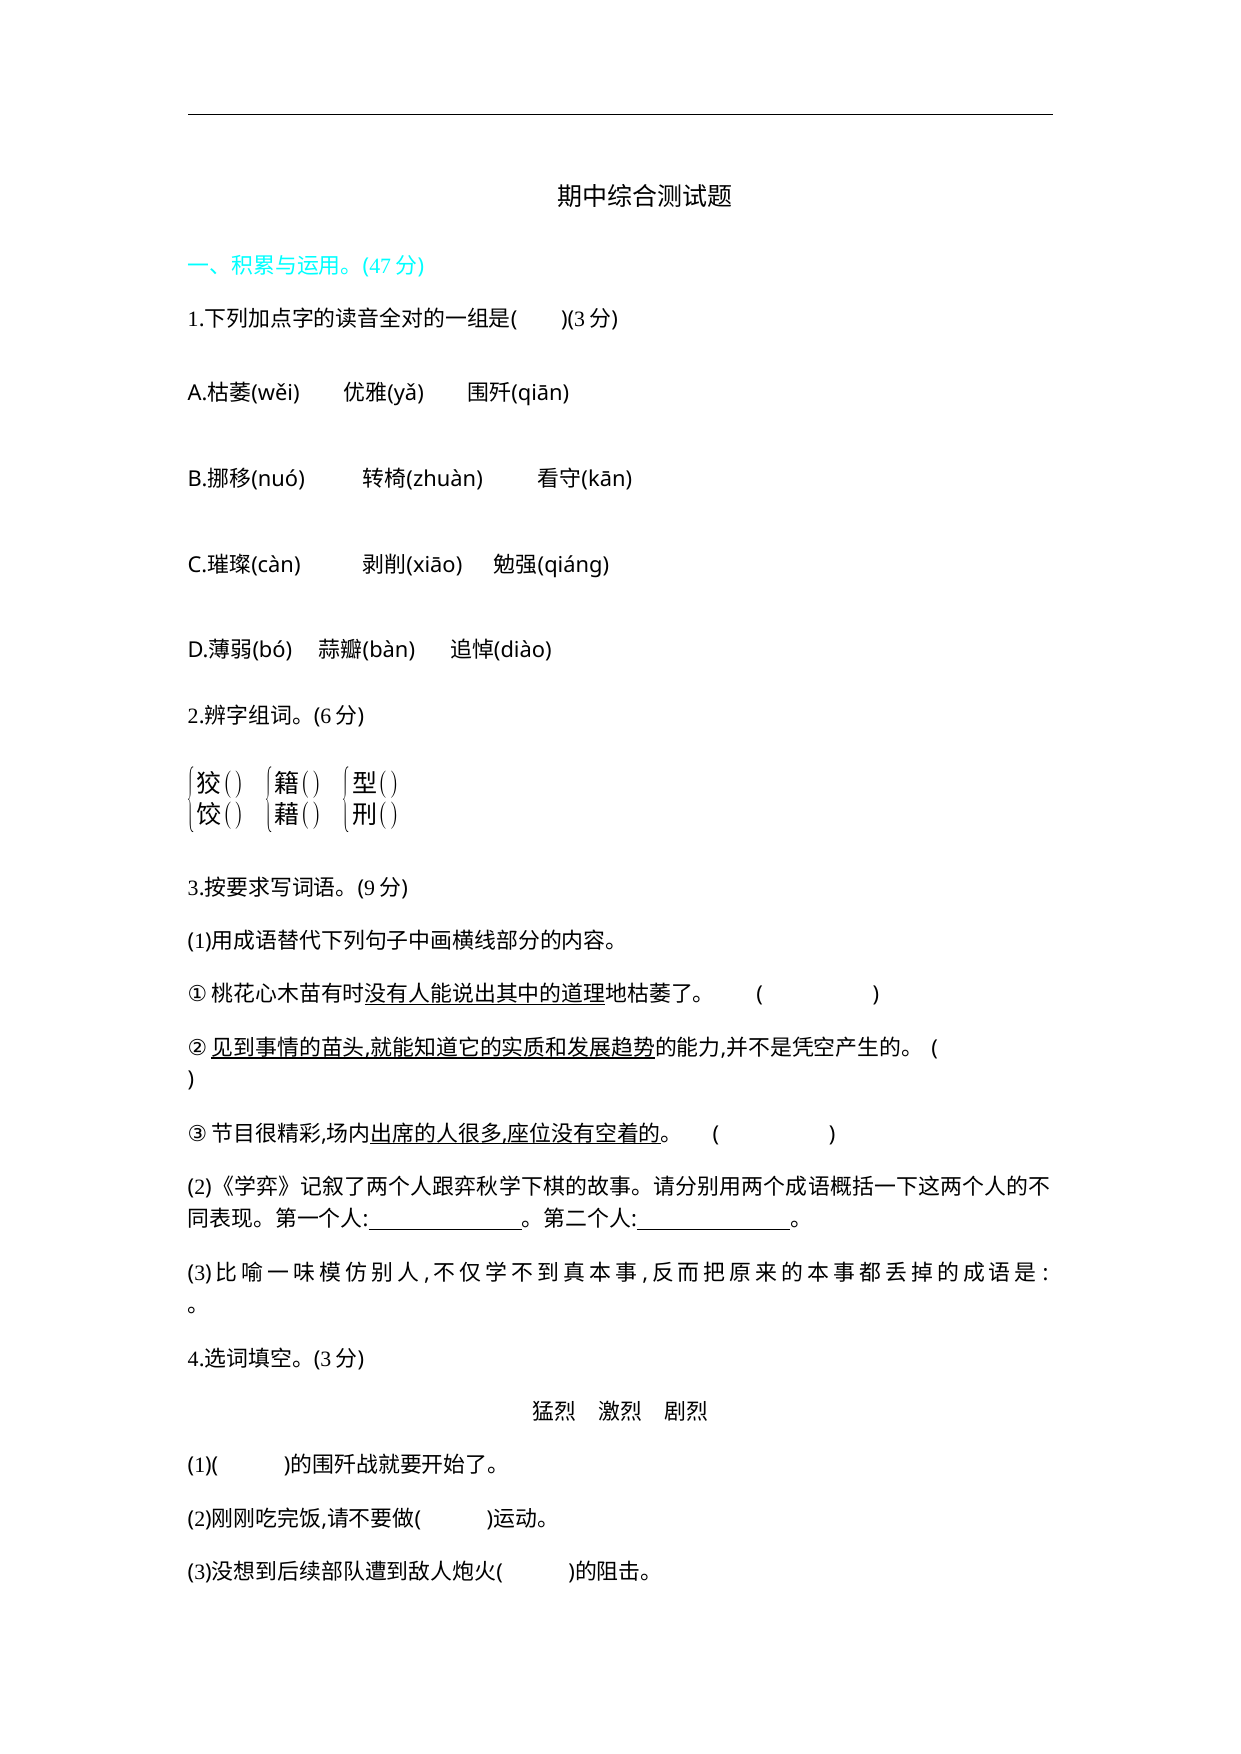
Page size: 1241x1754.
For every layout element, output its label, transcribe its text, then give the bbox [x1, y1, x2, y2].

text D.薄弱(bó) 蒜瓣(bàn) 追悼(diào) [187, 612, 1053, 677]
text (2)刚刚吃完饭,请不要做( )运动。 [187, 1500, 1053, 1533]
text (1)用成语替代下列句子中画横线部分的内容。 [187, 923, 1053, 955]
text (3)比喻一味模仿别人,不仅学不到真本事,反而把原来的本事都丢掉的成语是: 。 [187, 1254, 1053, 1319]
text 期中综合测试题 [187, 162, 1053, 227]
text ②见到事情的苗头,就能知道它的实质和发展趋势的能力,并不是凭空产生的。 ( ) [187, 1029, 1053, 1094]
text ③节目很精彩,场内出席的人很多,座位没有空着的。 ( ) [187, 1115, 1053, 1148]
text ①桃花心木苗有时没有人能说出其中的道理地枯萎了。 ( ) [187, 976, 1053, 1009]
text 1.下列加点字的读音全对的一组是( )(3分) [187, 301, 1053, 334]
text 4.选词填空。(3分) [187, 1340, 1053, 1373]
text C.璀璨(càn) 剥削(xiāo) 勉强(qiánɡ) [187, 526, 1053, 591]
text 3.按要求写词语。(9分) [187, 869, 1053, 902]
text (2)《学弈》记叙了两个人跟弈秋学下棋的故事。请分别用两个成语概括一下这两个人的不同表现。第一个人: 。第二个人: 。 [187, 1169, 1053, 1234]
text 一、积累与运用。(47分) [187, 248, 1053, 280]
text B.挪移(nuó) 转椅(zhuàn) 看守(kān) [187, 440, 1053, 505]
text 2.辨字组词。(6分) [187, 698, 1053, 730]
text (1)( )的围歼战就要开始了。 [187, 1447, 1053, 1479]
text 猛烈 激烈 剧烈 [187, 1394, 1053, 1426]
text (3)没想到后续部队遭到敌人炮火( )的阻击。 [187, 1554, 1053, 1586]
text A.枯萎(wěi) 优雅(yǎ) 围歼(qiān) [187, 354, 1053, 419]
